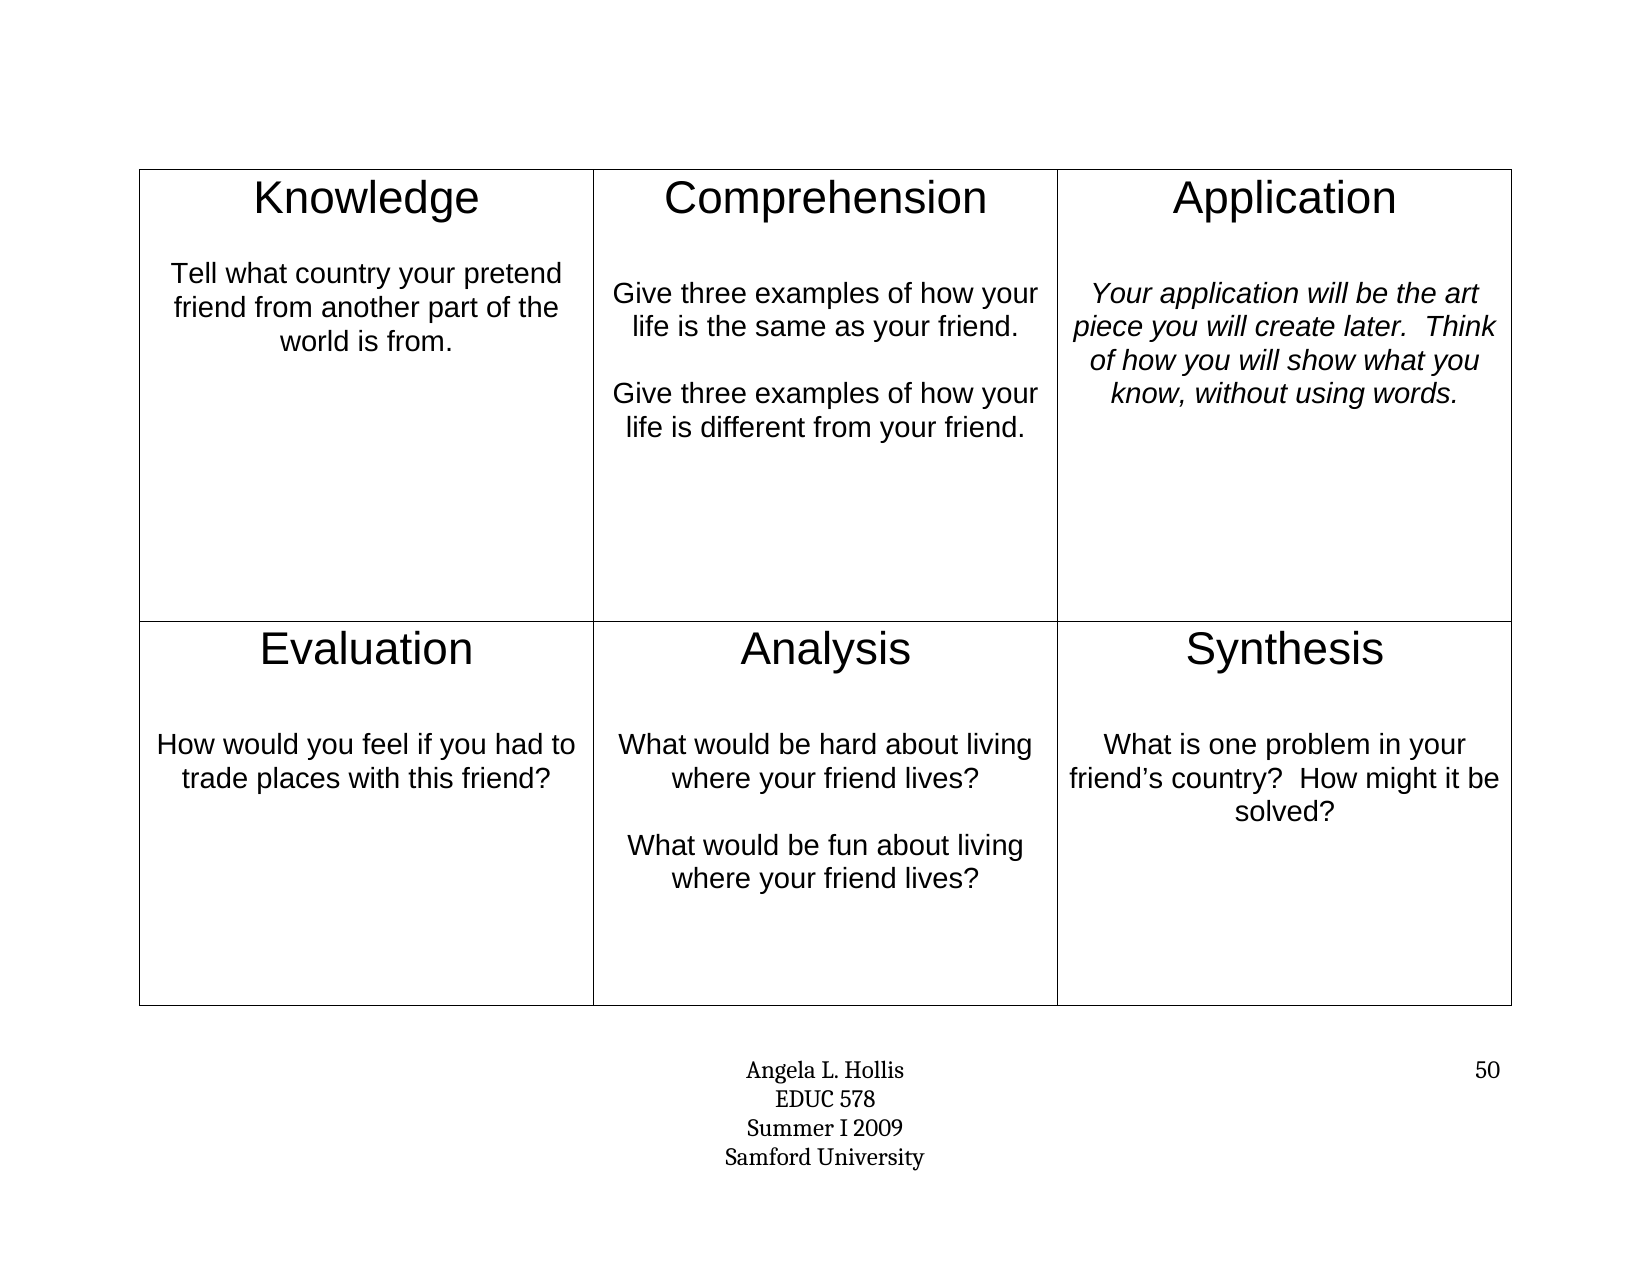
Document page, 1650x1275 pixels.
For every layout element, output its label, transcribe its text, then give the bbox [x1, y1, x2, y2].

table_cell Evaluation How would you feel if you had to trade places with this friend? [140, 622, 593, 1005]
table_cell Analysis What would be hard about living where your friend lives? What would be fun about living where your friend lives? [594, 622, 1057, 1005]
table_cell Synthesis What is one problem in your friend’s country? How might it be solved? [1058, 622, 1511, 1005]
table_header Comprehension Give three examples of how your life is the same as your friend. Give three examples of how your life is different from your friend. [594, 170, 1057, 621]
table_header Application Your application will be the art piece you will create later. Think of how you will show what you know, without using words. [1058, 170, 1511, 621]
table_header Knowledge Tell what country your pretend friend from another part of the world is from. [140, 170, 593, 621]
